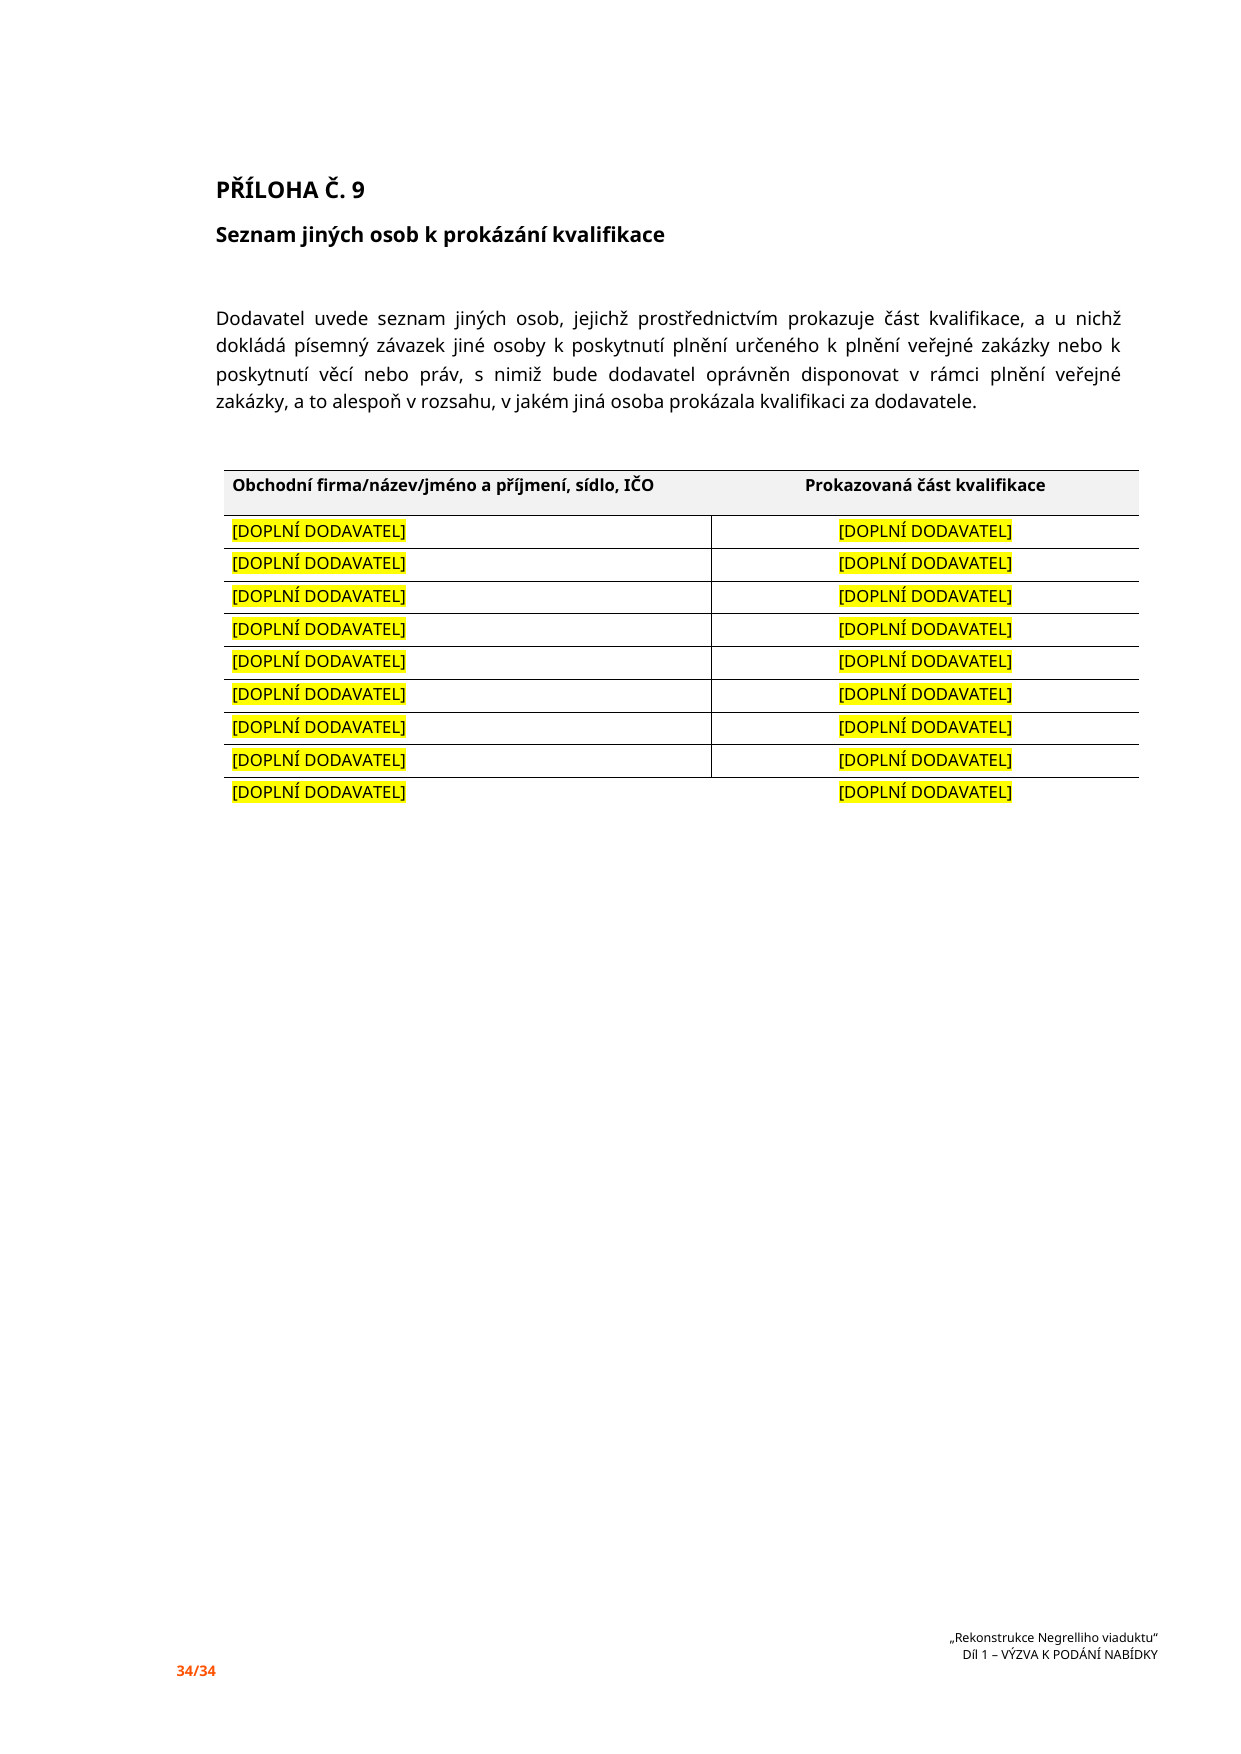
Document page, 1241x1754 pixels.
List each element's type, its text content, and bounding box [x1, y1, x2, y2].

table_cell [DOPLNÍ DODAVATEL] [712, 516, 1139, 548]
table_cell [DOPLNÍ DODAVATEL] [224, 778, 711, 809]
table_cell [DOPLNÍ DODAVATEL] [712, 680, 1139, 711]
table_cell [DOPLNÍ DODAVATEL] [224, 516, 711, 548]
table_cell [DOPLNÍ DODAVATEL] [224, 713, 711, 744]
table_cell [DOPLNÍ DODAVATEL] [224, 647, 711, 679]
table_cell [DOPLNÍ DODAVATEL] [711, 778, 1139, 809]
table_cell [DOPLNÍ DODAVATEL] [224, 614, 711, 646]
text Seznam jiných osob k prokázání kvalifikace [216, 221, 1122, 249]
table_header Obchodní firma/název/jméno a příjmení, sídlo, IČO [224, 471, 711, 515]
table_cell [DOPLNÍ DODAVATEL] [224, 549, 711, 581]
table_cell [DOPLNÍ DODAVATEL] [712, 582, 1139, 613]
table_cell [DOPLNÍ DODAVATEL] [712, 647, 1139, 679]
table_cell [DOPLNÍ DODAVATEL] [712, 614, 1139, 646]
table_cell [DOPLNÍ DODAVATEL] [224, 745, 711, 777]
table_cell [DOPLNÍ DODAVATEL] [712, 745, 1139, 777]
table_cell [DOPLNÍ DODAVATEL] [712, 713, 1139, 744]
table_cell [DOPLNÍ DODAVATEL] [224, 680, 711, 711]
table_header Prokazovaná část kvalifikace [711, 471, 1139, 515]
text Dodavatel uvede seznam jiných osob, jejichž prostřednictvím prokazuje část kvalifikace, a u nichž dokládá písemný závazek jiné osoby k poskytnutí plnění určeného k plnění veřejné zakázky nebo k poskytnutí věcí nebo práv, s nimiž bude dodavatel oprávněn disponovat v rámci plnění veřejné zakázky, a to alespoň v rozsahu, v jakém jiná osoba prokázala kvalifikaci za dodavatele. [216, 305, 1122, 414]
table_cell [DOPLNÍ DODAVATEL] [712, 549, 1139, 581]
text Příloha č. 9 [216, 174, 1122, 205]
table_cell [DOPLNÍ DODAVATEL] [224, 582, 711, 613]
